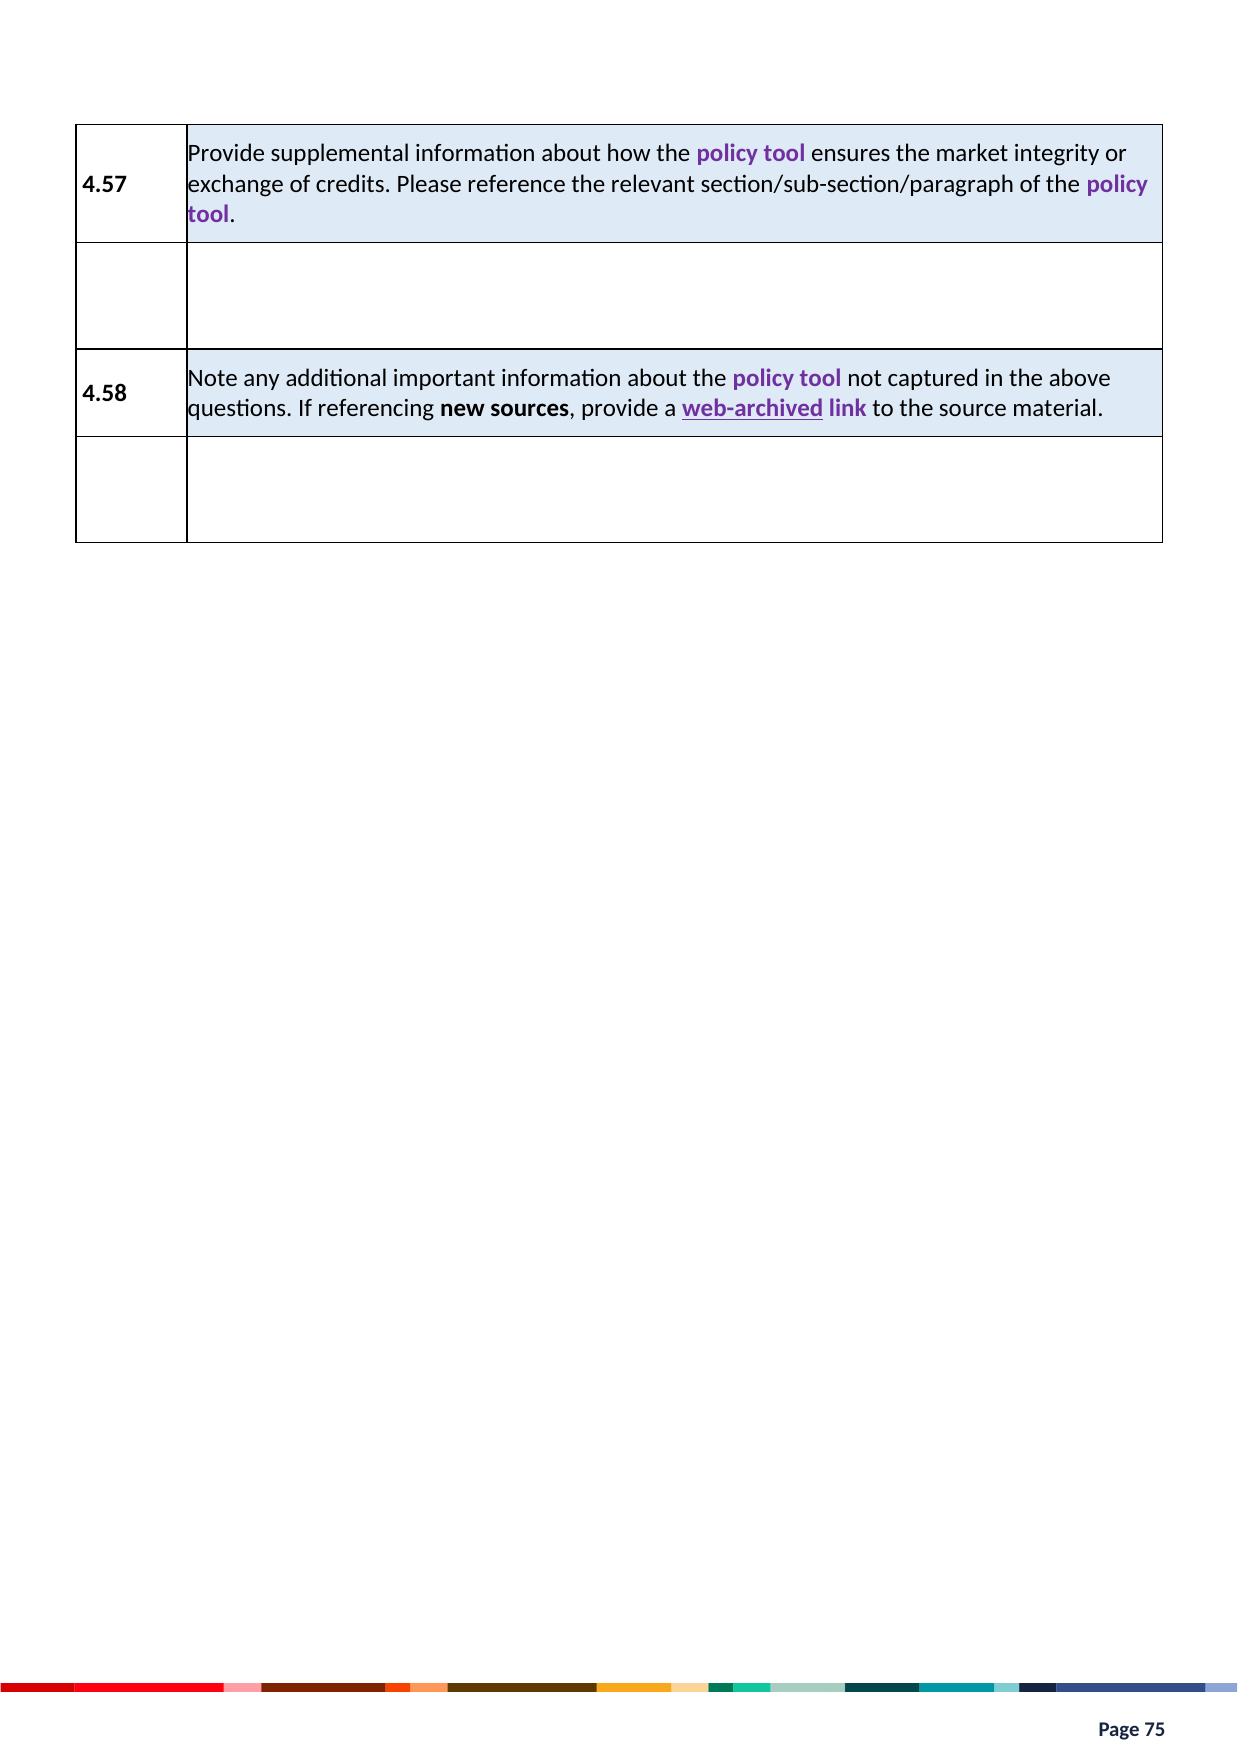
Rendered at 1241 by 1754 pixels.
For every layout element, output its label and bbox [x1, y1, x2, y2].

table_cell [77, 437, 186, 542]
picture [0, 1683, 1236, 1692]
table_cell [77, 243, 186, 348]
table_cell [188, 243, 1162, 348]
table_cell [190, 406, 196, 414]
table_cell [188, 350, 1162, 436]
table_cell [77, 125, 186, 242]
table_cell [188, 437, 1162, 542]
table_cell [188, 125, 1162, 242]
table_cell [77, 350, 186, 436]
